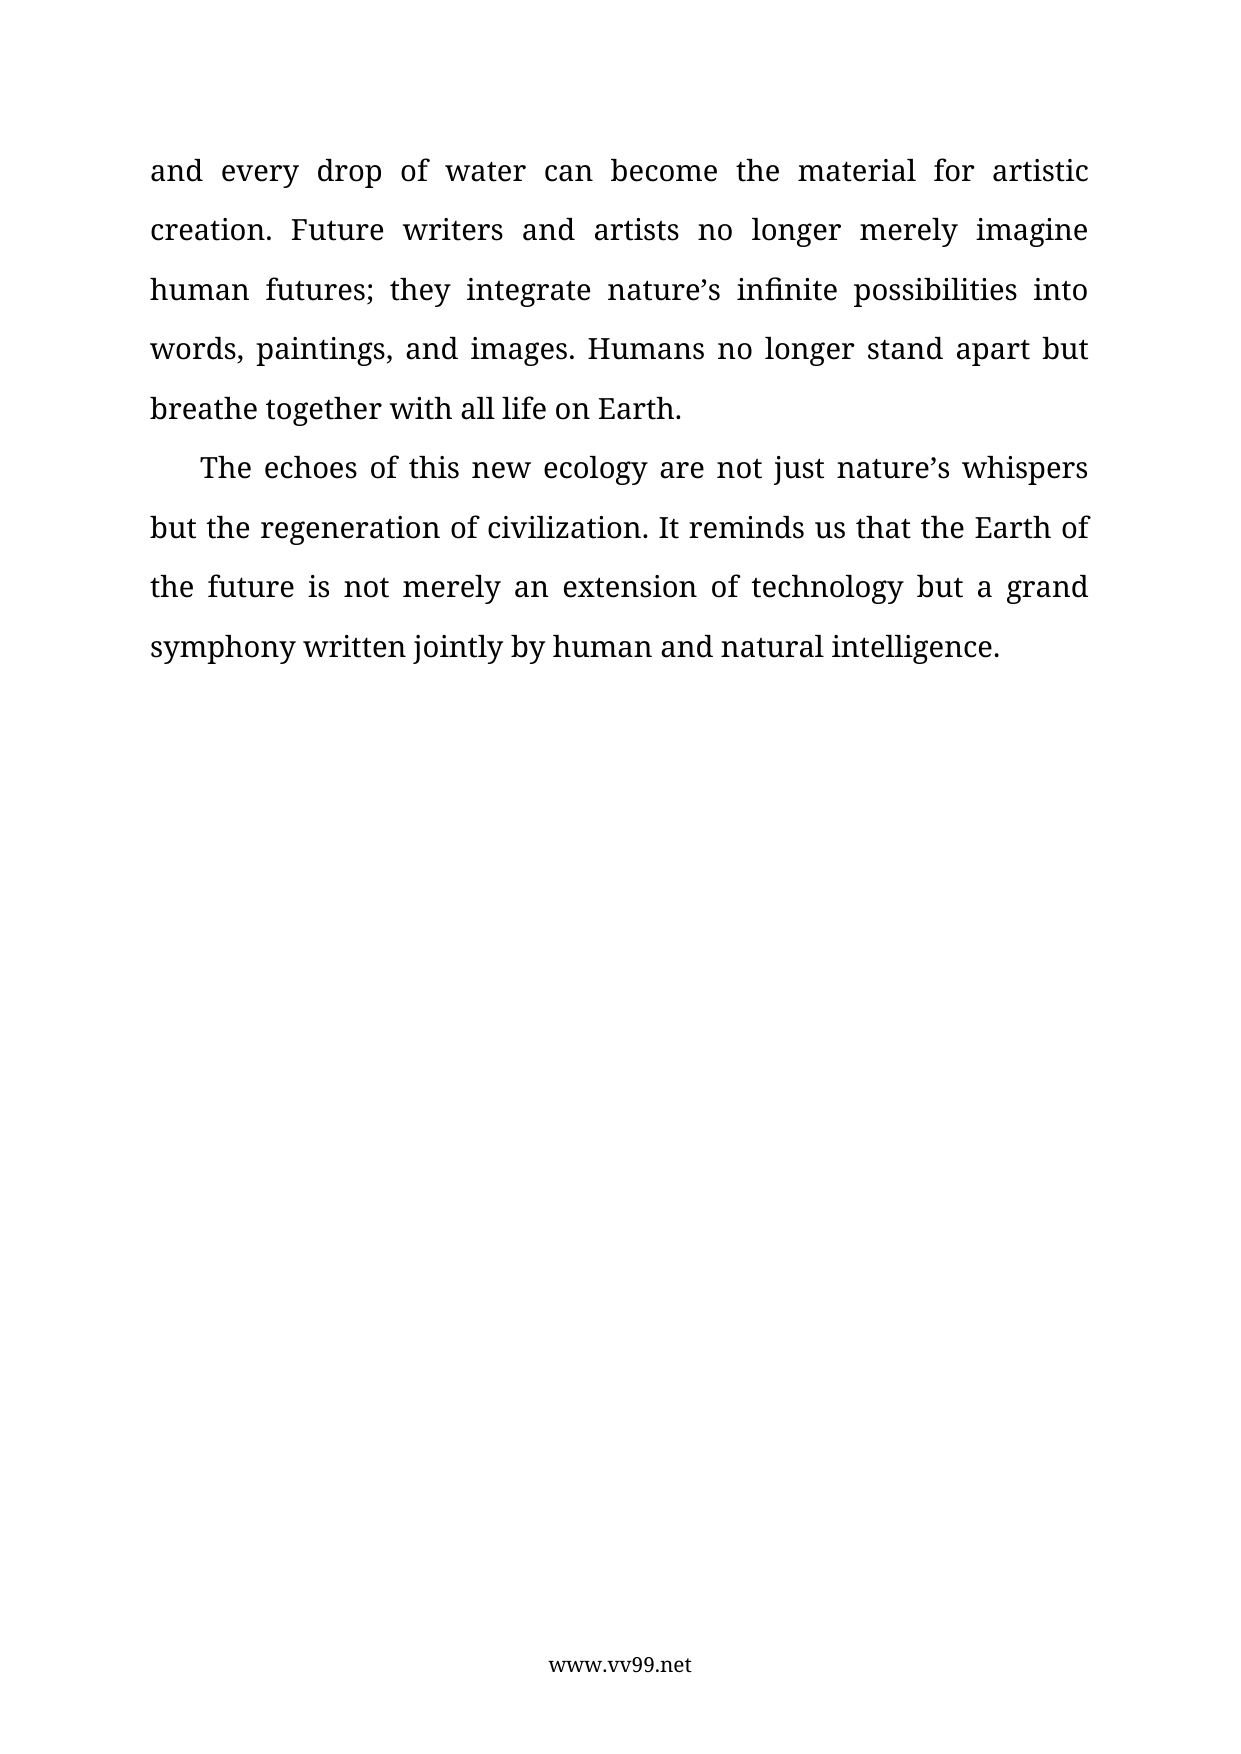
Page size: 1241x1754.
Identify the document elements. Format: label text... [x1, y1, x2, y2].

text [150, 150, 1090, 428]
text The echoes of this new ecology are not just nature’s whispers but the regeneration of civilization. It reminds us that the Earth of the future is not merely an extension of technology but a grand symphony written jointly by human and natural intelligence. [150, 447, 1090, 666]
